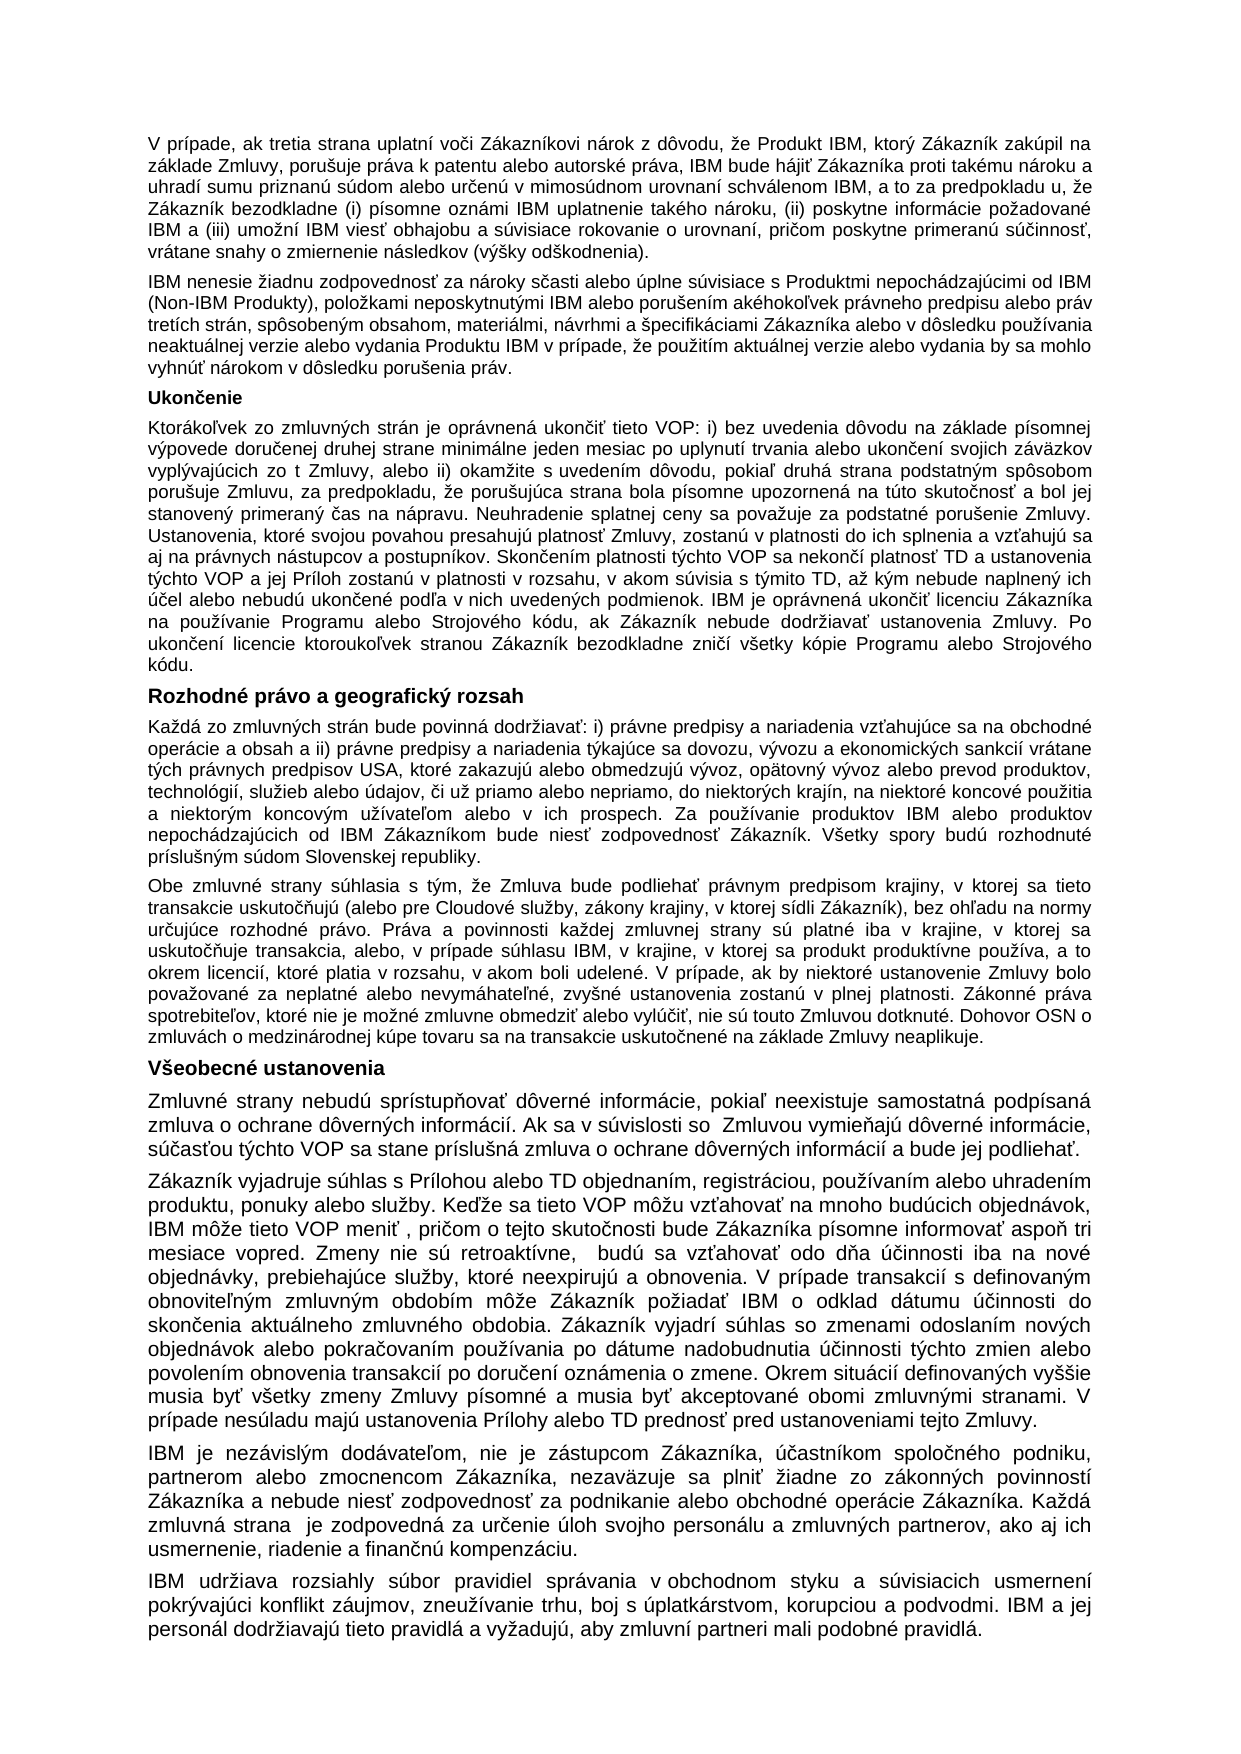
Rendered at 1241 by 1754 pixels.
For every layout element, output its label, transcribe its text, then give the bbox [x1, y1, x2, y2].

text IBM nenesie žiadnu zodpovednosť za nároky sčasti alebo úplne súvisiace s Produktmi nepochádzajúcimi od IBM (Non-IBM Produkty), položkami neposkytnutými IBM alebo porušením akéhokoľvek právneho predpisu alebo práv tretích strán, spôsobeným obsahom, materiálmi, návrhmi a špecifikáciami Zákazníka alebo v dôsledku používania neaktuálnej verzie alebo vydania Produktu IBM v prípade, že použitím aktuálnej verzie alebo vydania by sa mohlo vyhnúť nárokom v dôsledku porušenia práv. [148, 271, 1092, 378]
text IBM je nezávislým dodávateľom, nie je zástupcom Zákazníka, účastníkom spoločného podniku, partnerom alebo zmocnencom Zákazníka, nezaväzuje sa plniť žiadne zo zákonných povinností Zákazníka a nebude niesť zodpovednosť za podnikanie alebo obchodné operácie Zákazníka. Každá zmluvná strana je zodpovedná za určenie úloh svojho personálu a zmluvných partnerov, ako aj ich usmernenie, riadenie a finančnú kompenzáciu. [148, 1441, 1092, 1560]
text Zmluvné strany nebudú sprístupňovať dôverné informácie, pokiaľ neexistuje samostatná podpísaná zmluva o ochrane dôverných informácií. Ak sa v súvislosti so Zmluvou vymieňajú dôverné informácie, súčasťou týchto VOP sa stane príslušná zmluva o ochrane dôverných informácií a bude jej podliehať. [148, 1088, 1092, 1160]
text IBM udržiava rozsiahly súbor pravidiel správania v obchodnom styku a súvisiacich usmernení pokrývajúci konflikt záujmov, zneužívanie trhu, boj s úplatkárstvom, korupciou a podvodmi. IBM a jej personál dodržiavajú tieto pravidlá a vyžadujú, aby zmluvní partneri mali podobné pravidlá. [148, 1569, 1092, 1641]
text Rozhodné právo a geografický rozsah [148, 684, 1092, 708]
text Ktorákoľvek zo zmluvných strán je oprávnená ukončiť tieto VOP: i) bez uvedenia dôvodu na základe písomnej výpovede doručenej druhej strane minimálne jeden mesiac po uplynutí trvania alebo ukončení svojich záväzkov vyplývajúcich zo t Zmluvy, alebo ii) okamžite s uvedením dôvodu, pokiaľ druhá strana podstatným spôsobom porušuje Zmluvu, za predpokladu, že porušujúca strana bola písomne upozornená na túto skutočnosť a bol jej stanovený primeraný čas na nápravu. Neuhradenie splatnej ceny sa považuje za podstatné porušenie Zmluvy. Ustanovenia, ktoré svojou povahou presahujú platnosť Zmluvy, zostanú v platnosti do ich splnenia a vzťahujú sa aj na právnych nástupcov a postupníkov. Skončením platnosti týchto VOP sa nekončí platnosť TD a ustanovenia týchto VOP a jej Príloh zostanú v platnosti v rozsahu, v akom súvisia s týmito TD, až kým nebude naplnený ich účel alebo nebudú ukončené podľa v nich uvedených podmienok. IBM je oprávnená ukončiť licenciu Zákazníka na používanie Programu alebo Strojového kódu, ak Zákazník nebude dodržiavať ustanovenia Zmluvy. Po ukončení licencie ktoroukoľvek stranou Zákazník bezodkladne zničí všetky kópie Programu alebo Strojového kódu. [148, 417, 1092, 675]
text Obe zmluvné strany súhlasia s tým, že Zmluva bude podliehať právnym predpisom krajiny, v ktorej sa tieto transakcie uskutočňujú (alebo pre Cloudové služby, zákony krajiny, v ktorej sídli Zákazník), bez ohľadu na normy určujúce rozhodné právo. Práva a povinnosti každej zmluvnej strany sú platné iba v krajine, v ktorej sa uskutočňuje transakcia, alebo, v prípade súhlasu IBM, v krajine, v ktorej sa produkt produktívne používa, a to okrem licencií, ktoré platia v rozsahu, v akom boli udelené. V prípade, ak by niektoré ustanovenie Zmluvy bolo považované za neplatné alebo nevymáhateľné, zvyšné ustanovenia zostanú v plnej platnosti. Zákonné práva spotrebiteľov, ktoré nie je možné zmluvne obmedziť alebo vylúčiť, nie sú touto Zmluvou dotknuté. Dohovor OSN o zmluvách o medzinárodnej kúpe tovaru sa na transakcie uskutočnené na základe Zmluvy neaplikuje. [148, 875, 1092, 1048]
text V prípade, ak tretia strana uplatní voči Zákazníkovi nárok z dôvodu, že Produkt IBM, ktorý Zákazník zakúpil na základe Zmluvy, porušuje práva k patentu alebo autorské práva, IBM bude hájiť Zákazníka proti takému nároku a uhradí sumu priznanú súdom alebo určenú v mimosúdnom urovnaní schválenom IBM, a to za predpokladu u, že Zákazník bezodkladne (i) písomne oznámi IBM uplatnenie takého nároku, (ii) poskytne informácie požadované IBM a (iii) umožní IBM viesť obhajobu a súvisiace rokovanie o urovnaní, pričom poskytne primeranú súčinnosť, vrátane snahy o zmiernenie následkov (výšky odškodnenia). [148, 133, 1092, 262]
text Zákazník vyjadruje súhlas s Prílohou alebo TD objednaním, registráciou, používaním alebo uhradením produktu, ponuky alebo služby. Keďže sa tieto VOP môžu vzťahovať na mnoho budúcich objednávok, IBM môže tieto VOP meniť , pričom o tejto skutočnosti bude Zákazníka písomne informovať aspoň tri mesiace vopred. Zmeny nie sú retroaktívne, budú sa vzťahovať odo dňa účinnosti iba na nové objednávky, prebiehajúce služby, ktoré neexpirujú a obnovenia. V prípade transakcií s definovaným obnoviteľným zmluvným obdobím môže Zákazník požiadať IBM o odklad dátumu účinnosti do skončenia aktuálneho zmluvného obdobia. Zákazník vyjadrí súhlas so zmenami odoslaním nových objednávok alebo pokračovaním používania po dátume nadobudnutia účinnosti týchto zmien alebo povolením obnovenia transakcií po doručení oznámenia o zmene. Okrem situácií definovaných vyššie musia byť všetky zmeny Zmluvy písomné a musia byť akceptované obomi zmluvnými stranami. V prípade nesúladu majú ustanovenia Prílohy alebo TD prednosť pred ustanoveniami tejto Zmluvy. [148, 1169, 1092, 1432]
text Všeobecné ustanovenia [148, 1056, 1092, 1080]
text Každá zo zmluvných strán bude povinná dodržiavať: i) právne predpisy a nariadenia vzťahujúce sa na obchodné operácie a obsah a ii) právne predpisy a nariadenia týkajúce sa dovozu, vývozu a ekonomických sankcií vrátane tých právnych predpisov USA, ktoré zakazujú alebo obmedzujú vývoz, opätovný vývoz alebo prevod produktov, technológií, služieb alebo údajov, či už priamo alebo nepriamo, do niektorých krajín, na niektoré koncové použitia a niektorým koncovým užívateľom alebo v ich prospech. Za používanie produktov IBM alebo produktov nepochádzajúcich od IBM Zákazníkom bude niesť zodpovednosť Zákazník. Všetky spory budú rozhodnuté príslušným súdom Slovenskej republiky. [148, 716, 1092, 867]
text Ukončenie [148, 387, 1092, 408]
